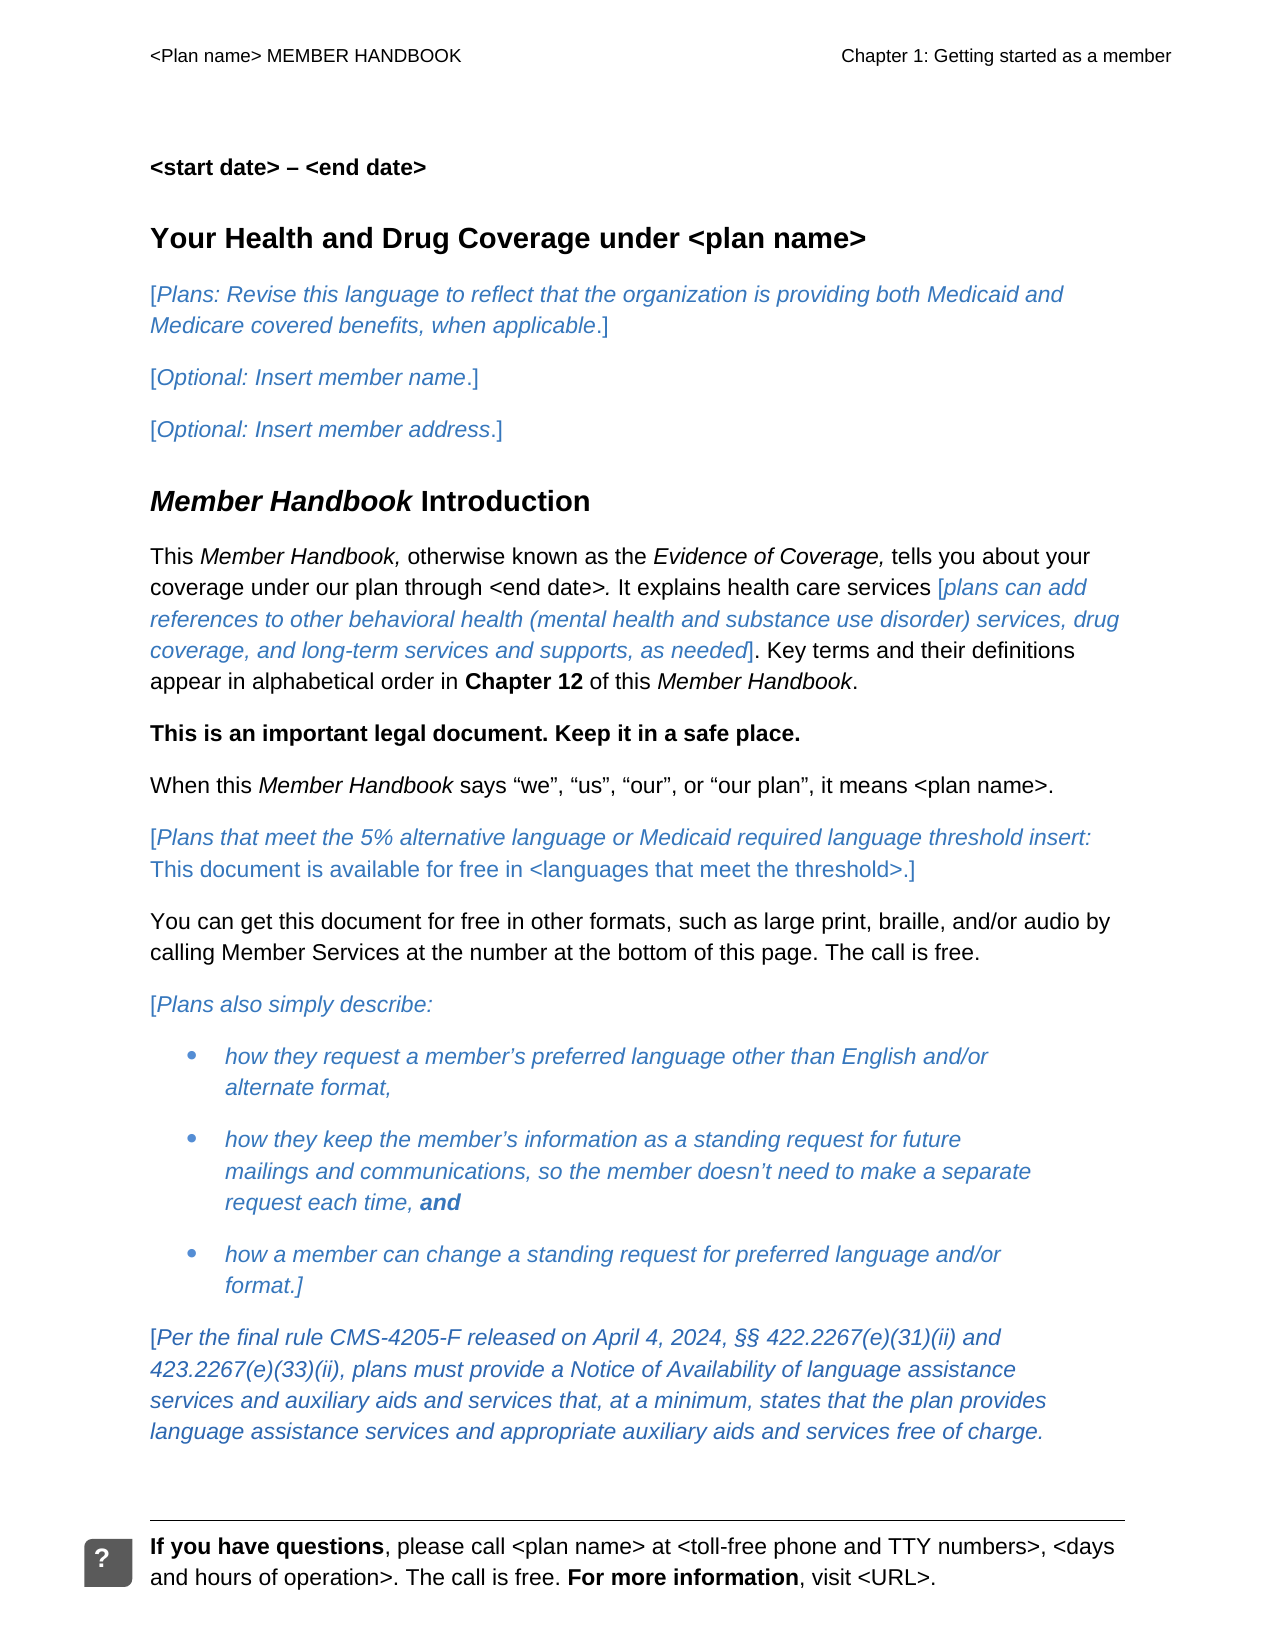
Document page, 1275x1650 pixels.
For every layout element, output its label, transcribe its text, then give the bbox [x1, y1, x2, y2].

text This is an important legal document. Keep it in a safe place. [150, 717, 1125, 748]
text [Plans: Revise this language to reflect that the organization is providing both Medicaid and Medicare covered benefits, when applicable.] [150, 277, 1125, 339]
text how they request a member’s preferred language other than English and/or alternate format, [187, 1039, 1050, 1102]
text Your Health and Drug Coverage under <plan name> [150, 219, 1125, 256]
text [Optional: Insert member name.] [150, 360, 1125, 392]
text [Plans that meet the 5% alternative language or Medicaid required language threshold insert: This document is available for free in <languages that meet the threshold>.] [150, 821, 1125, 883]
text Member Handbook Introduction [150, 481, 1125, 519]
text When this Member Handbook says “we”, “us”, “our”, or “our plan”, it means <plan name>. [150, 769, 1125, 800]
text You can get this document for free in other formats, such as large print, braille, and/or audio by calling Member Services at the number at the bottom of this page. The call is free. [150, 904, 1125, 967]
text <start date> – <end date> [150, 150, 1125, 181]
text how a member can change a standing request for preferred language and/or format.] [187, 1237, 1050, 1300]
text how they keep the member’s information as a standing request for future mailings and communications, so the member doesn’t need to make a separate request each time, and [187, 1123, 1050, 1217]
text [Plans also simply describe: [150, 987, 1125, 1019]
text [Optional: Insert member address.] [150, 412, 1125, 444]
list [150, 1321, 1050, 1446]
text This Member Handbook, otherwise known as the Evidence of Coverage, tells you about your coverage under our plan through <end date>. It explains health care services [plans can add references to other behavioral health (mental health and substance use disorder) services, drug coverage, and long-term services and supports, as needed]. Key terms and their definitions appear in alphabetical order in Chapter 12 of this Member Handbook. [150, 539, 1125, 696]
